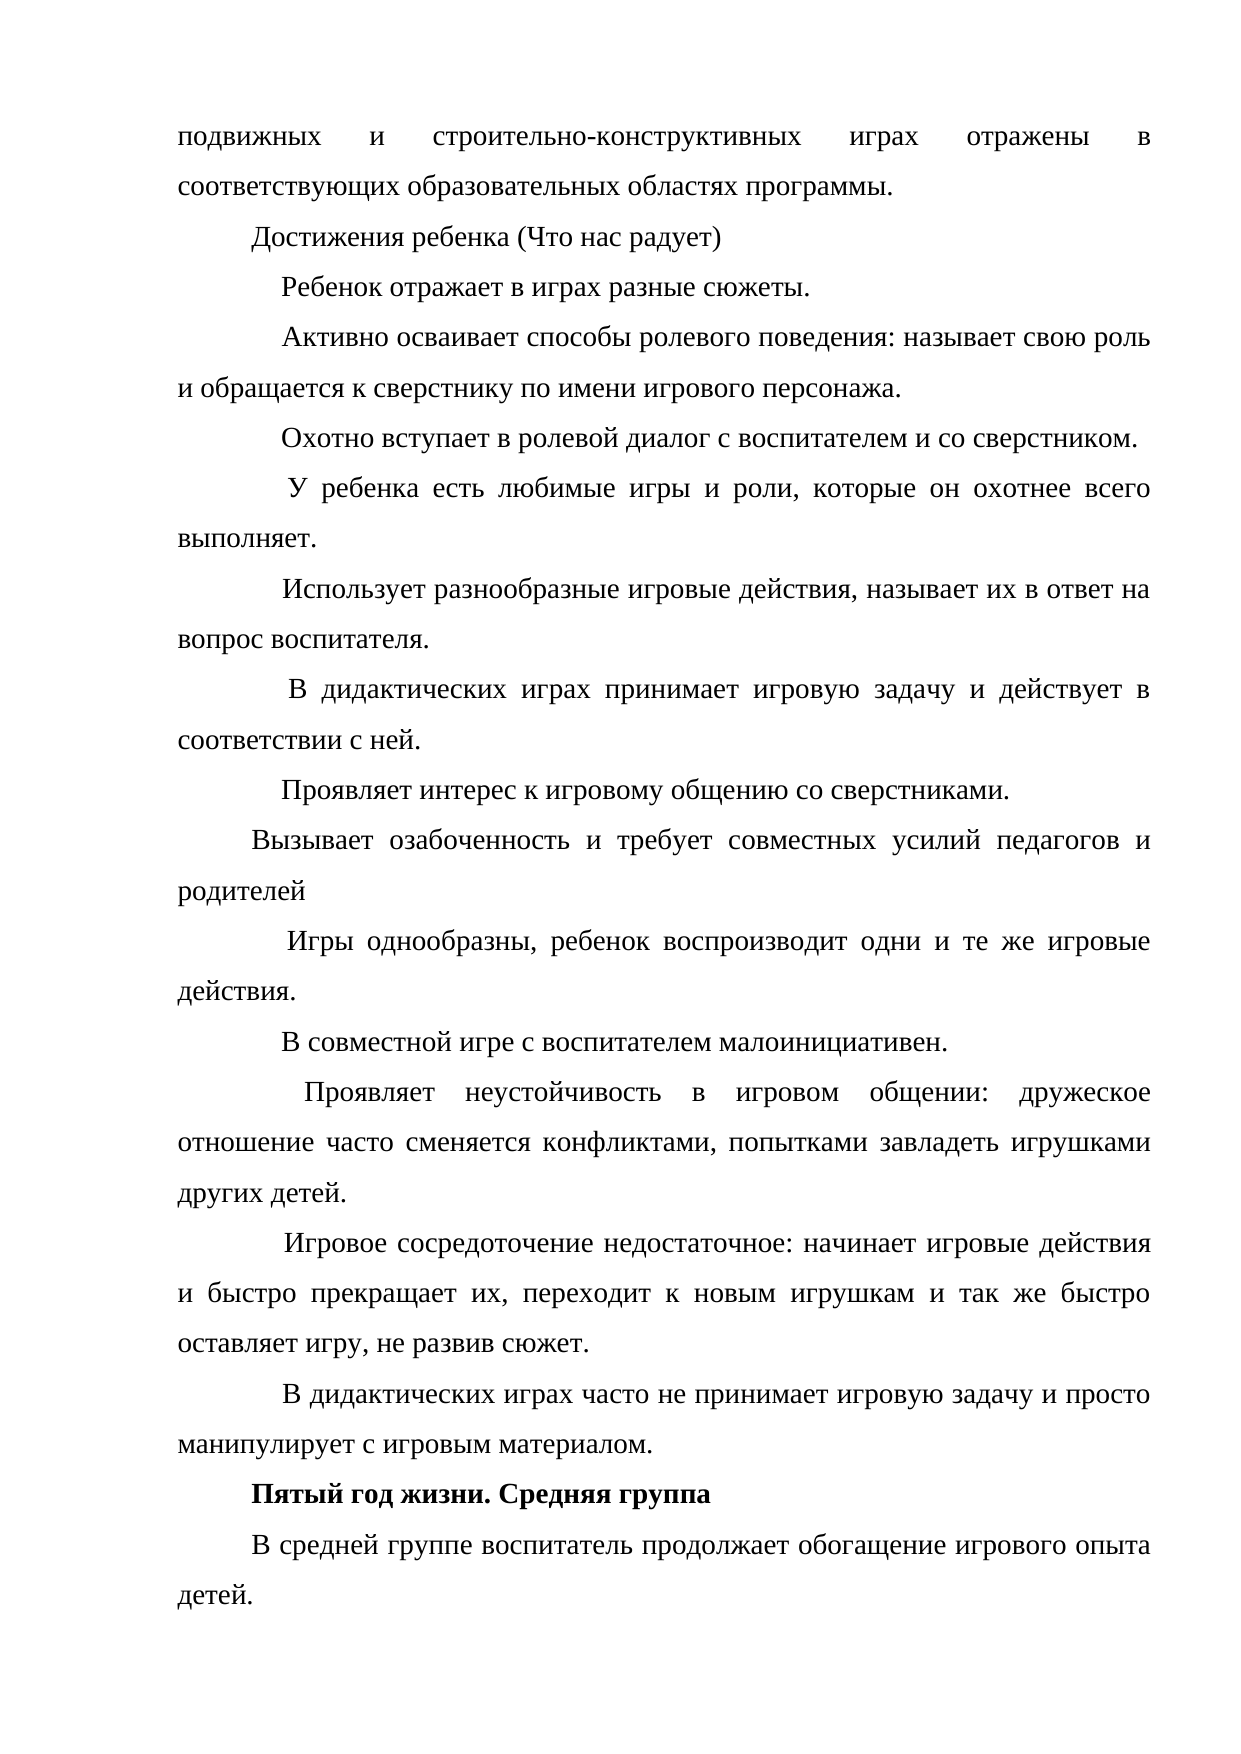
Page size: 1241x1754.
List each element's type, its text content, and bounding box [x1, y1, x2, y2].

text  Использует разнообразные игровые действия, называет их в ответ на вопрос воспитателя. [177, 571, 1152, 655]
text Достижения ребенка (Что нас радует) [177, 219, 1152, 252]
text В средней группе воспитатель продолжает обогащение игрового опыта детей. [177, 1527, 1152, 1611]
text Вызывает озабоченность и требует совместных усилий педагогов и родителей [177, 822, 1152, 906]
text  Игровое сосредоточение недостаточное: начинает игровые действия и быстро прекращает их, переходит к новым игрушкам и так же быстро оставляет игру, не развив сюжет. [177, 1225, 1152, 1359]
text  Ребенок отражает в играх разные сюжеты. [177, 269, 1152, 303]
text Пятый год жизни. Средняя группа [177, 1477, 1152, 1510]
text  Игры однообразны, ребенок воспроизводит одни и те же игровые действия. [177, 923, 1152, 1007]
text  В дидактических играх часто не принимает игровую задачу и просто манипулирует с игровым материалом. [177, 1376, 1152, 1460]
text  В совместной игре с воспитателем малоинициативен. [177, 1024, 1152, 1057]
text  У ребенка есть любимые игры и роли, которые он охотнее всего выполняет. [177, 470, 1152, 554]
text  Проявляет неустойчивость в игровом общении: дружеское отношение часто сменяется конфликтами, попытками завладеть игрушками других детей. [177, 1074, 1152, 1208]
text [177, 118, 1152, 202]
text  В дидактических играх принимает игровую задачу и действует в соответствии с ней. [177, 672, 1152, 755]
text  Проявляет интерес к игровому общению со сверстниками. [177, 772, 1152, 806]
text  Активно осваивает способы ролевого поведения: называет свою роль и обращается к сверстнику по имени игрового персонажа. [177, 319, 1152, 403]
text  Охотно вступает в ролевой диалог с воспитателем и со сверстником. [177, 420, 1152, 453]
